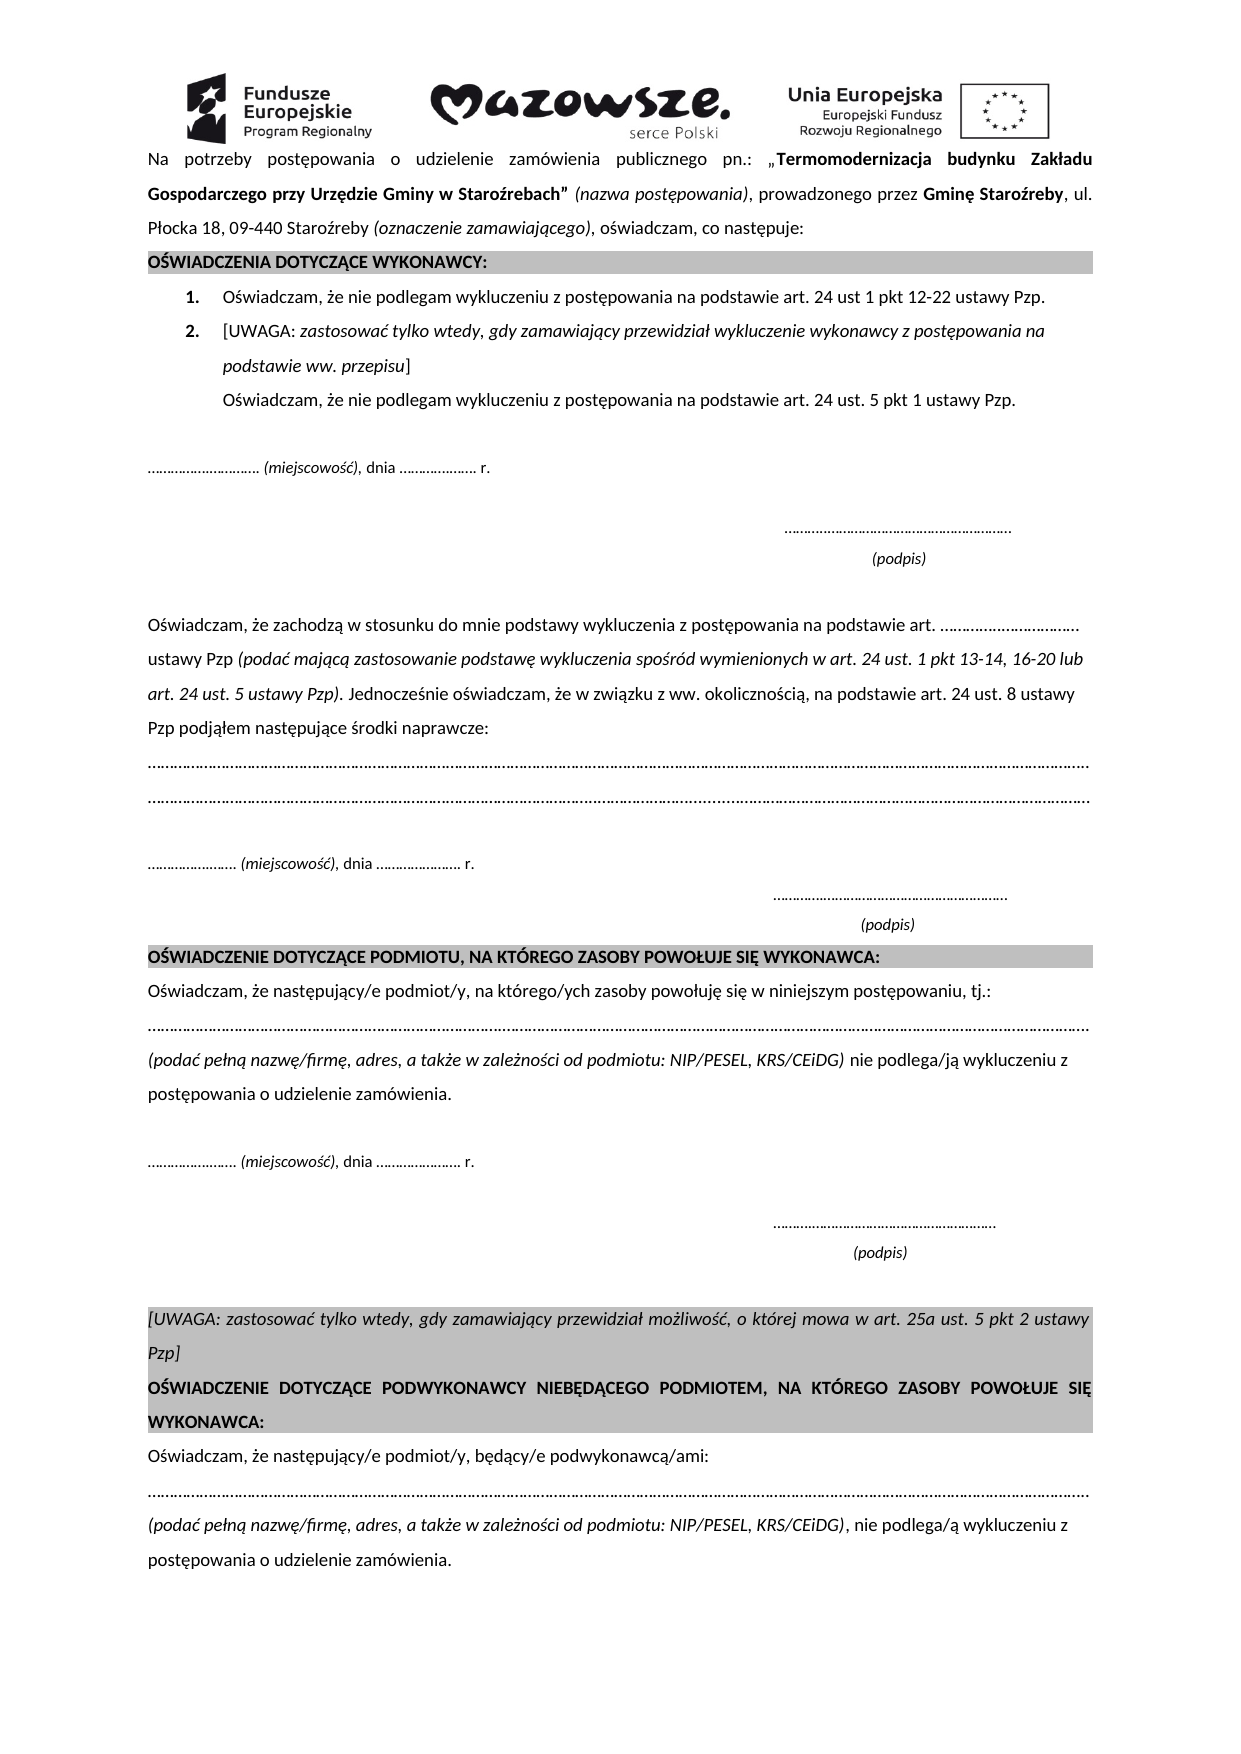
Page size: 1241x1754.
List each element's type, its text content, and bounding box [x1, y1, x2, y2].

text OŚWIADCZENIE DOTYCZĄCE PODMIOTU, NA KTÓREGO ZASOBY POWOŁUJE SIĘ WYKONAWCA: [148, 945, 1093, 968]
text [UWAGA: zastosować tylko wtedy, gdy zamawiający przewidział możliwość, o której mowa w art. 25a ust. 5 pkt 2 ustawy Pzp] [148, 1307, 1093, 1364]
text OŚWIADCZENIE DOTYCZĄCE PODWYKONAWCY NIEBĘDĄCEGO PODMIOTEM, NA KTÓREGO ZASOBY POWOŁUJE SIĘ WYKONAWCA: [148, 1376, 1093, 1433]
text (podpis) [738, 1242, 1093, 1263]
text …………….……. (miejscowość), dnia …………………. r. [148, 854, 1093, 874]
text …………………………………………………………………………………………..…………………...........……………………………………………………………………… [148, 785, 1093, 808]
text Oświadczam, że zachodzą w stosunku do mnie podstawy wykluczenia z postępowania na podstawie art. …………..……………… ustawy Pzp (podać mającą zastosowanie podstawę wykluczenia spośród wymienionych w art. 24 ust. 1 pkt 13-14, 16-20 lub art. 24 ust. 5 ustawy Pzp). Jednocześnie oświadczam, że w związku z ww. okolicznością, na podstawie art. 24 ust. 8 ustawy Pzp podjąłem następujące środki naprawcze: ……………………………………………………………………………………………………………………………………………………………………………………………….. [148, 613, 1093, 773]
text (podpis) [738, 548, 1093, 568]
text ……….………………………………………… [148, 1212, 1093, 1232]
text Oświadczam, że następujący/e podmiot/y, na którego/ych zasoby powołuję się w niniejszym postępowaniu, tj.: ……………………………………………………………………….………………………………………………………………………………………………………………………. (podać pełną nazwę/firmę, adres, a także w zależności od podmiotu: NIP/PESEL, KRS/CEiDG) nie podlega/ją wykluczeniu z postępowania o udzielenie zamówienia. [148, 979, 1093, 1105]
text Oświadczam, że nie podlegam wykluczeniu z postępowania na podstawie art. 24 ust. 5 pkt 1 ustawy Pzp. [223, 388, 1093, 411]
text Na potrzeby postępowania o udzielenie zamówienia publicznego pn.: „Termomodernizacja budynku Zakładu Gospodarczego przy Urzędzie Gminy w Staroźrebach” (nazwa postępowania), prowadzonego przez Gminę Staroźreby, ul. Płocka 18, 09-440 Staroźreby (oznaczenie zamawiającego), oświadczam, co następuje: [148, 148, 1093, 239]
text OŚWIADCZENIA DOTYCZĄCE WYKONAWCY: [148, 251, 1093, 274]
text ……………………………………………………………………………………………………………………………………………………………………………………………….. (podać pełną nazwę/firmę, adres, a także w zależności od podmiotu: NIP/PESEL, KRS/CEiDG), nie podlega/ą wykluczeniu z postępowania o udzielenie zamówienia. [148, 1479, 1093, 1571]
text ………….………………………………………… [148, 884, 1093, 904]
list [UWAGA: zastosować tylko wtedy, gdy zamawiający przewidział wykluczenie wykonawcy z postępowania na podstawie ww. przepisu] [185, 319, 1093, 377]
text Oświadczam, że następujący/e podmiot/y, będący/e podwykonawcą/ami: [148, 1445, 1093, 1468]
text …………….…………. (miejscowość), dnia ………….……. r. [148, 457, 1093, 477]
text (podpis) [738, 914, 1093, 935]
text ………..………………………………………… [148, 518, 1093, 538]
picture [187, 73, 1053, 144]
list Oświadczam, że nie podlegam wykluczeniu z postępowania na podstawie art. 24 ust 1 pkt 12-22 ustawy Pzp. [185, 285, 1093, 308]
text …………….……. (miejscowość), dnia …………………. r. [148, 1151, 1093, 1171]
